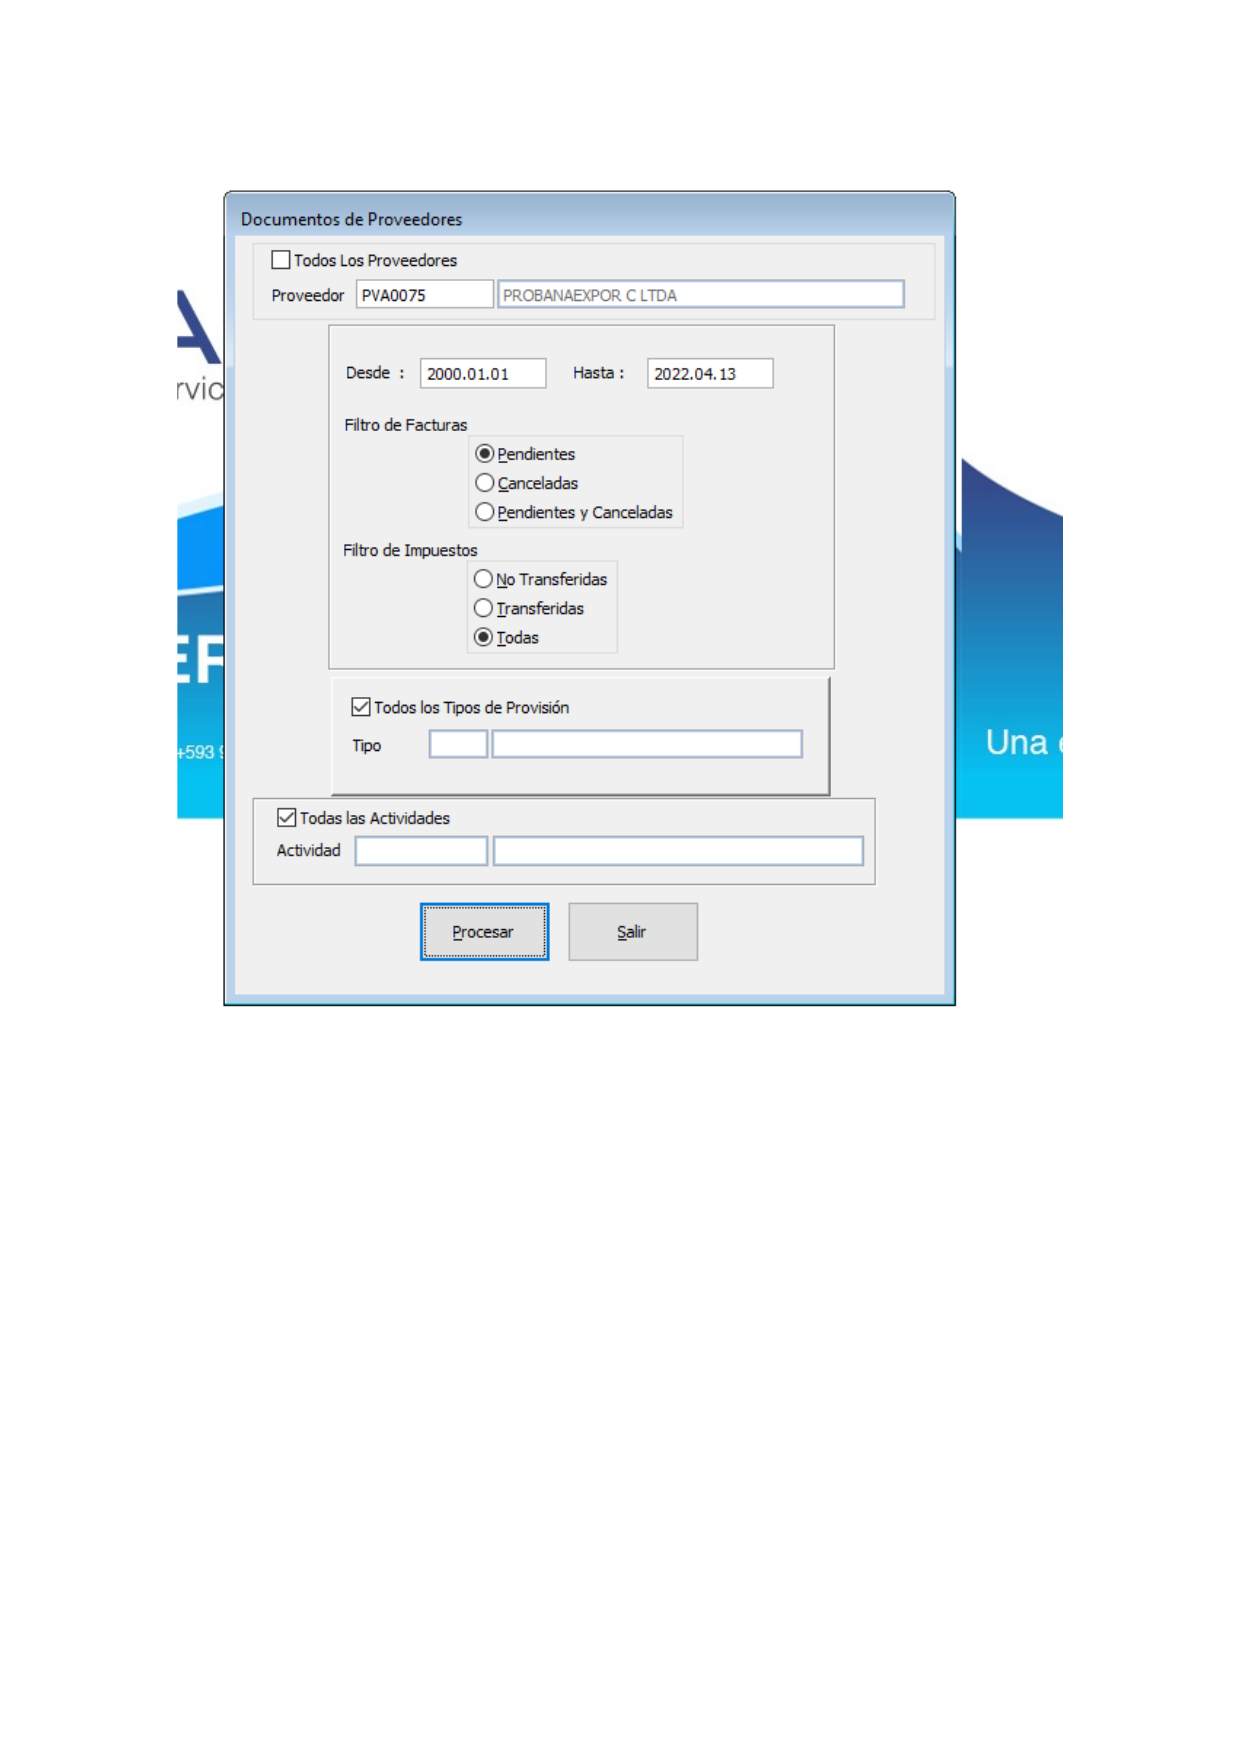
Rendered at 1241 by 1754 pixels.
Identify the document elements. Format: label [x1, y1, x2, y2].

picture [986, 728, 1048, 756]
picture [177, 743, 215, 759]
picture [177, 147, 1063, 1050]
picture [1057, 733, 1063, 753]
